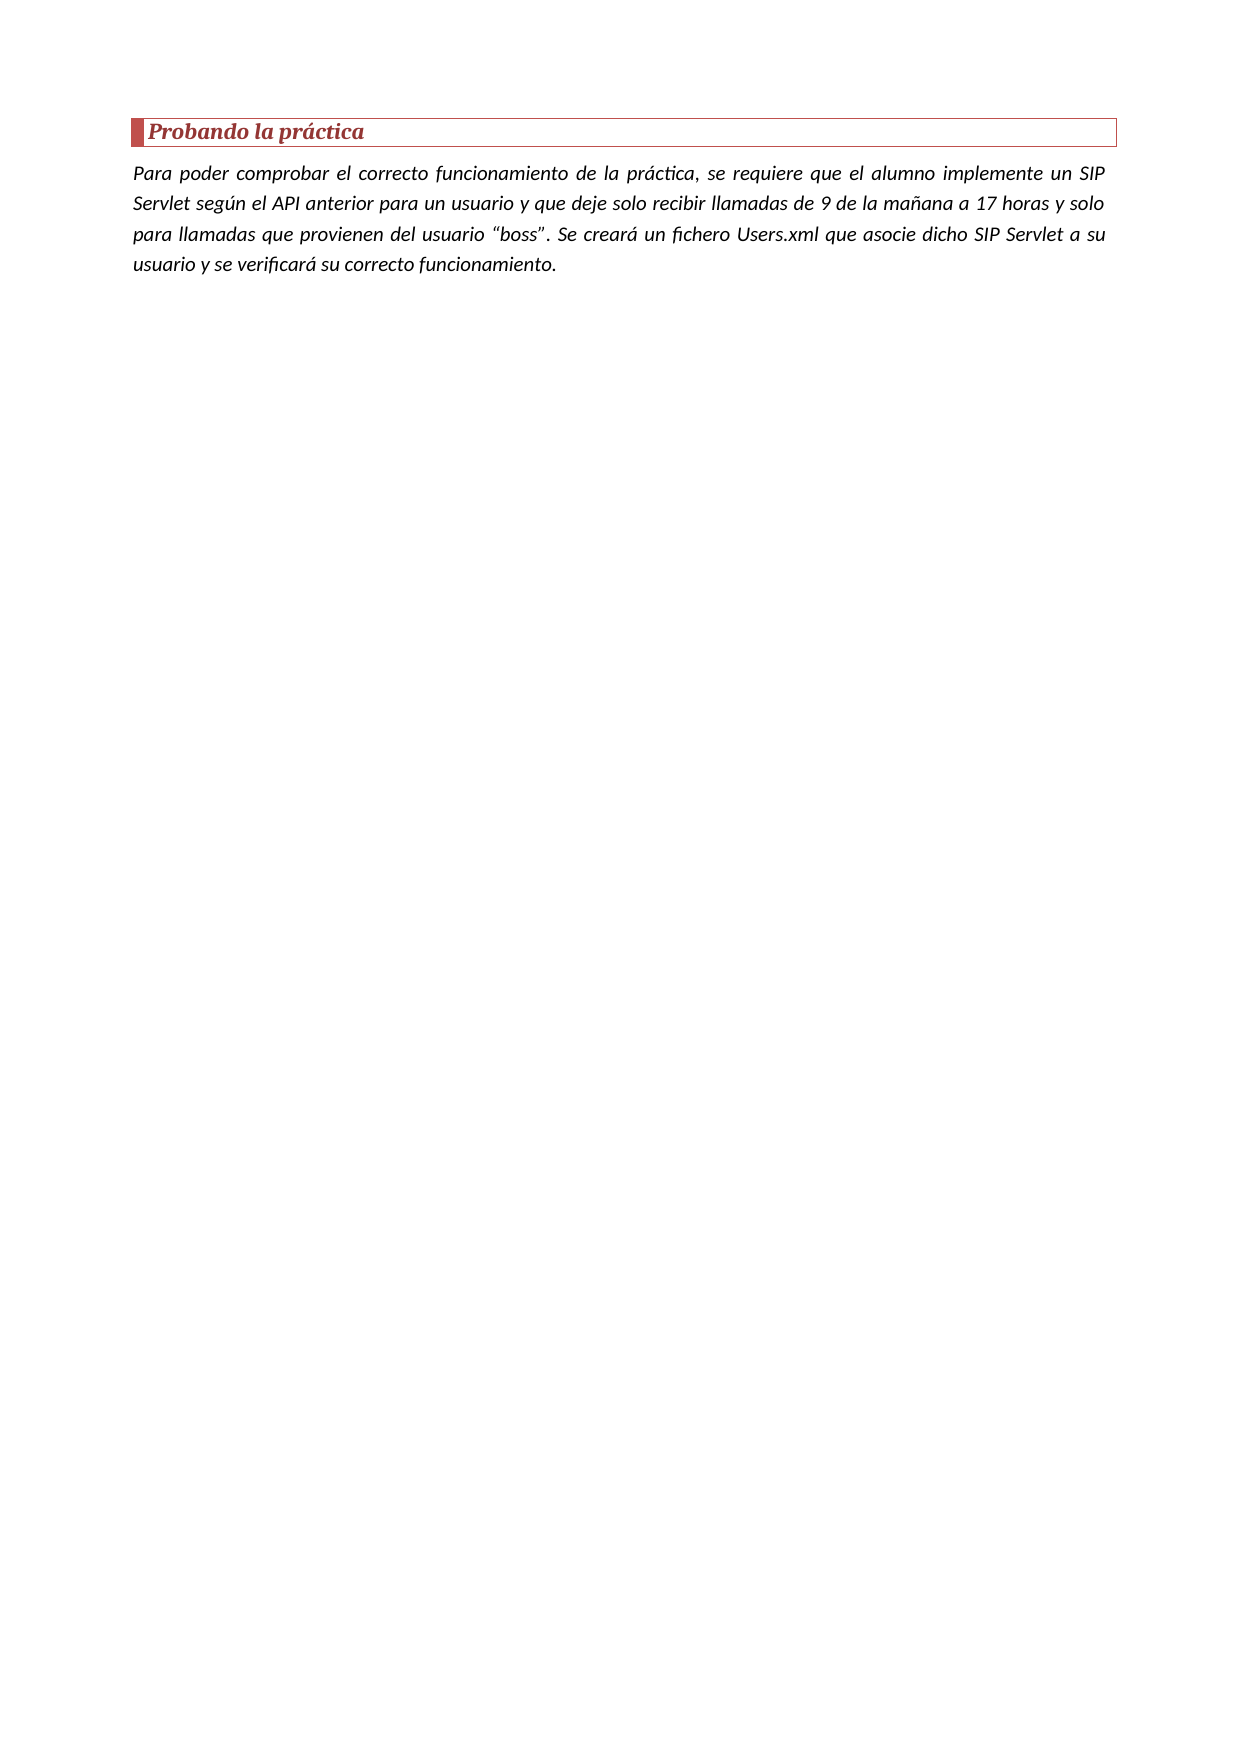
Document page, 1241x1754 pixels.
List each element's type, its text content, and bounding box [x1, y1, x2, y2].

subtitle Probando la práctica [144, 119, 1116, 146]
text Para poder comprobar el correcto funcionamiento de la práctica, se requiere que el alumno implemente un SIP Servlet según el API anterior para un usuario y que deje solo recibir llamadas de 9 de la mañana a 17 horas y solo para llamadas que provienen del usuario “boss”. Se creará un fichero Users.xml que asocie dicho SIP Servlet a su usuario y se verificará su correcto funcionamiento. [133, 160, 1107, 277]
